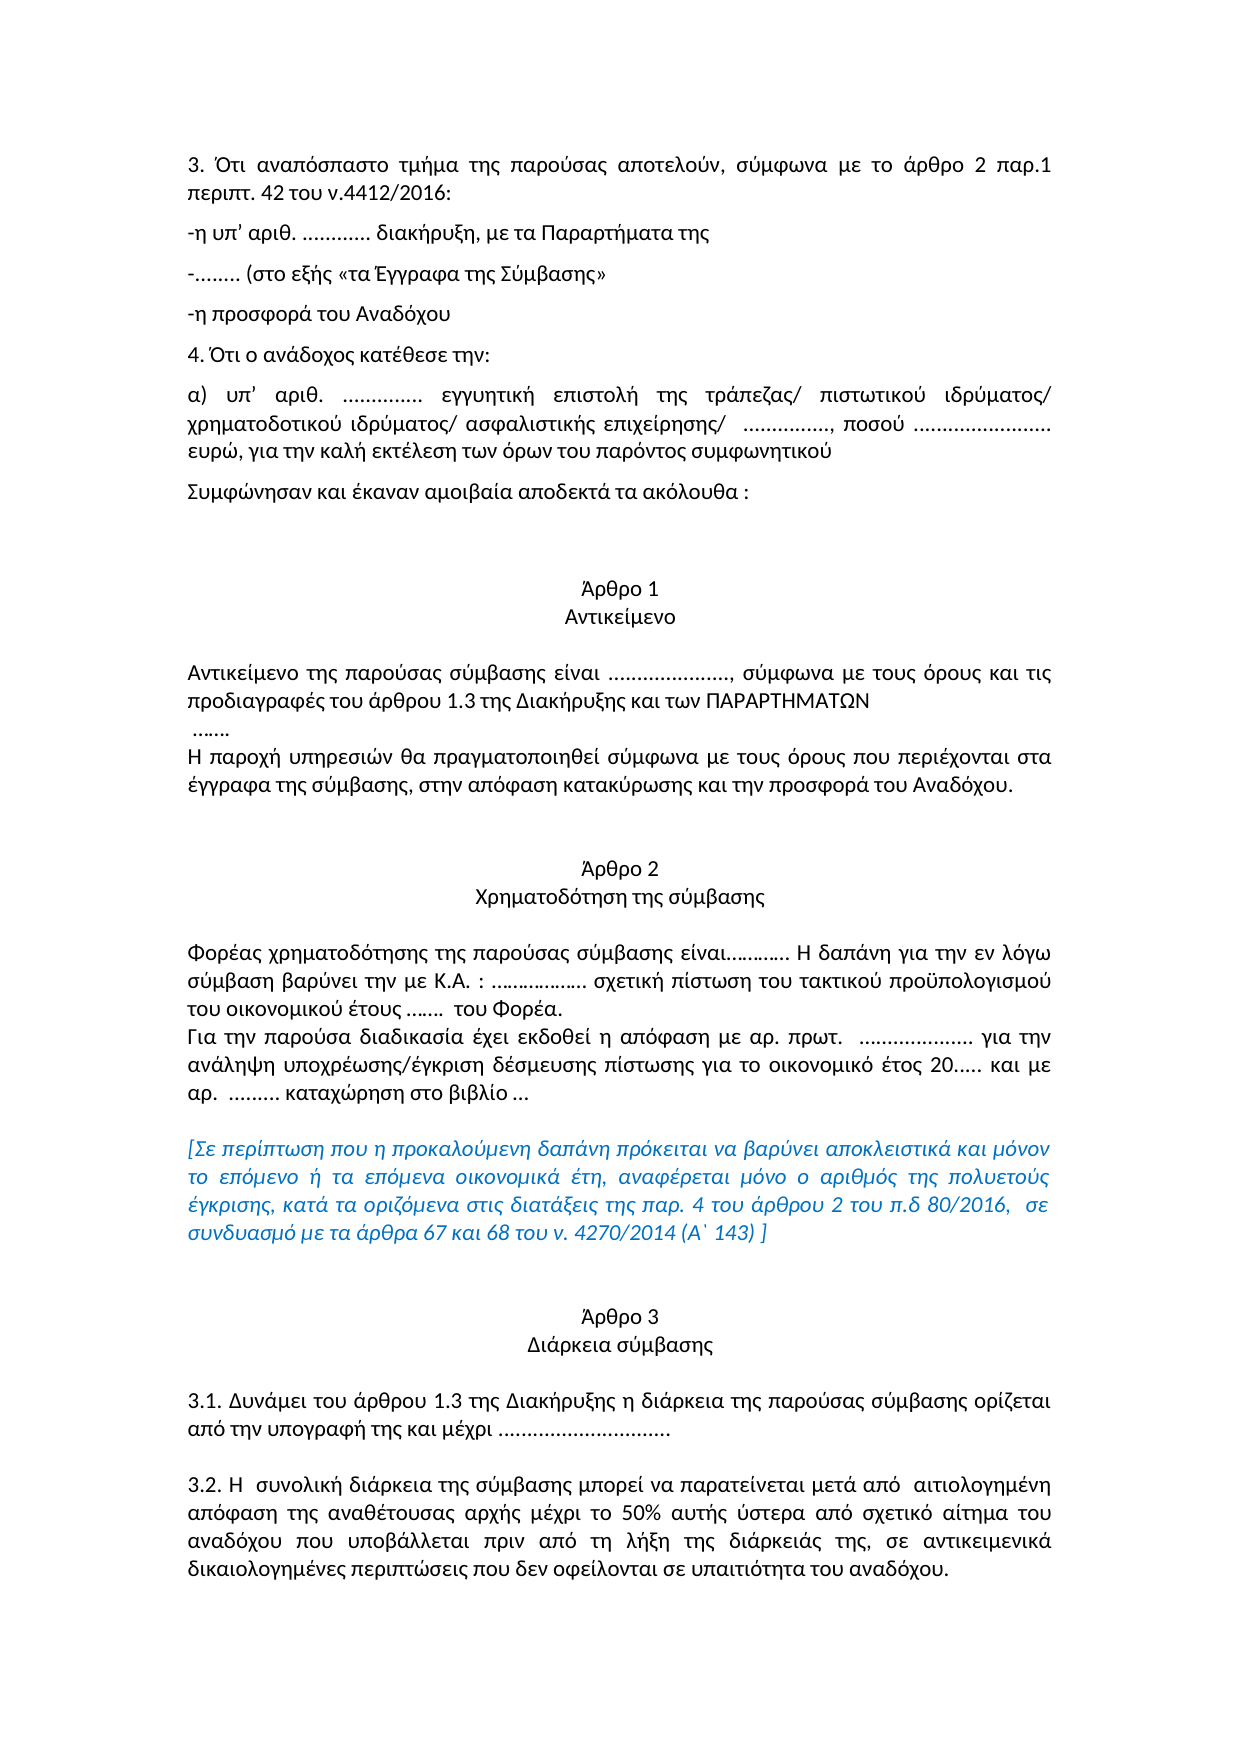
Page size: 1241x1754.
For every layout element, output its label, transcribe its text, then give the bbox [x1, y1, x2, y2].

text -η υπ’ αριθ. ............ διακήρυξη, με τα Παραρτήματα της [187, 218, 1053, 247]
text Άρθρο 2 [187, 854, 1053, 882]
text [Σε περίπτωση που η προκαλούμενη δαπάνη πρόκειται να βαρύνει αποκλειστικά και μόνον το επόμενο ή τα επόμενα οικονομικά έτη, αναφέρεται μόνο ο αριθμός της πολυετούς έγκρισης, κατά τα οριζόμενα στις διατάξεις της παρ. 4 του άρθρου 2 του π.δ 80/2016, σε συνδυασμό με τα άρθρα 67 και 68 του ν. 4270/2014 (Α` 143) ] [187, 1134, 1053, 1246]
text 4. Ότι ο ανάδοχος κατέθεσε την: [187, 340, 1053, 368]
text Φορέας χρηματοδότησης της παρούσας σύμβασης είναι………… Η δαπάνη για την εν λόγω σύμβαση βαρύνει την με Κ.Α. : ……………… σχετική πίστωση του τακτικού προϋπολογισμού του οικονομικού έτους ……. του Φορέα. [187, 938, 1053, 1022]
text Αντικείμενο [187, 602, 1053, 630]
text 3. Ότι αναπόσπαστο τμήμα της παρούσας αποτελούν, σύμφωνα με το άρθρο 2 παρ.1 περιπτ. 42 του ν.4412/2016: [187, 150, 1053, 206]
text -........ (στο εξής «τα Έγγραφα της Σύμβασης» [187, 259, 1053, 287]
text α) υπ’ αριθ. .............. εγγυητική επιστολή της τράπεζας/ πιστωτικού ιδρύματος/ χρηματοδοτικού ιδρύματος/ ασφαλιστικής επιχείρησης/ ..............., ποσού ........................ ευρώ, για την καλή εκτέλεση των όρων του παρόντος συμφωνητικού [187, 381, 1053, 465]
text Για την παρούσα διαδικασία έχει εκδοθεί η απόφαση με αρ. πρωτ. …................. για την ανάληψη υποχρέωσης/έγκριση δέσμευσης πίστωσης για το οικονομικό έτος 20..... και με αρ. ......... καταχώρηση στο βιβλίο … [187, 1022, 1053, 1106]
text 3.2. Η συνολική διάρκεια της σύμβασης μπορεί να παρατείνεται μετά από αιτιολογημένη απόφαση της αναθέτουσας αρχής μέχρι το 50% αυτής ύστερα από σχετικό αίτημα του αναδόχου που υποβάλλεται πριν από τη λήξη της διάρκειάς της, σε αντικειμενικά δικαιολογημένες περιπτώσεις που δεν οφείλονται σε υπαιτιότητα του αναδόχου. [187, 1470, 1053, 1582]
text -η προσφορά του Αναδόχου [187, 299, 1053, 328]
text Αντικείμενο της παρούσας σύμβασης είναι ....................., σύμφωνα με τους όρους και τις προδιαγραφές του άρθρου 1.3 της Διακήρυξης και των ΠΑΡΑΡΤΗΜΑΤΩΝ [187, 658, 1053, 714]
text ……. [187, 714, 1053, 742]
text Άρθρο 1 [187, 574, 1053, 602]
text Συμφώνησαν και έκαναν αμοιβαία αποδεκτά τα ακόλουθα : [187, 477, 1053, 505]
text 3.1. Δυνάμει του άρθρου 1.3 της Διακήρυξης η διάρκεια της παρούσας σύμβασης ορίζεται από την υπογραφή της και μέχρι .............................. [187, 1386, 1053, 1442]
text Η παροχή υπηρεσιών θα πραγματοποιηθεί σύμφωνα με τους όρους που περιέχονται στα έγγραφα της σύμβασης, στην απόφαση κατακύρωσης και την προσφορά του Αναδόχου. [187, 742, 1053, 798]
text Διάρκεια σύμβασης [187, 1330, 1053, 1358]
text Χρηματοδότηση της σύμβασης [187, 882, 1053, 910]
text Άρθρο 3 [187, 1302, 1053, 1330]
